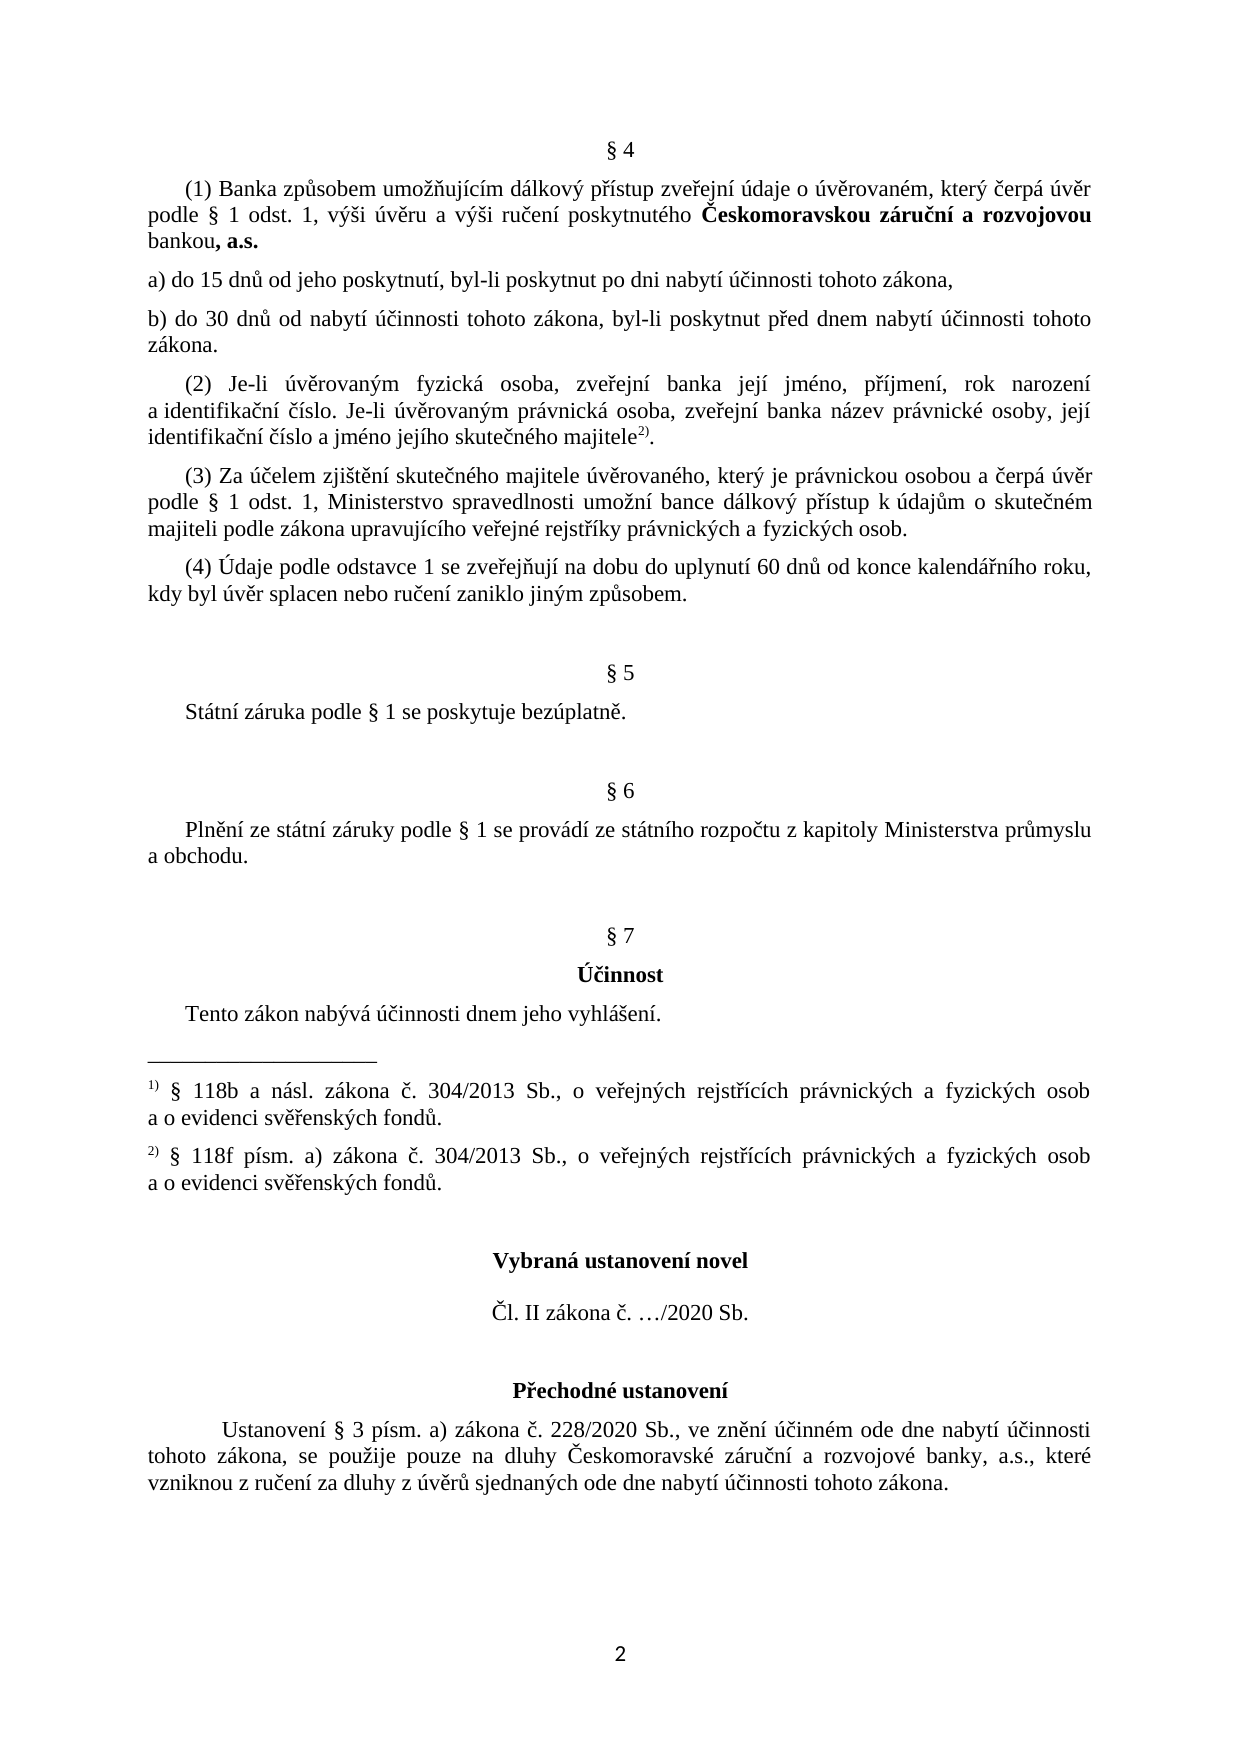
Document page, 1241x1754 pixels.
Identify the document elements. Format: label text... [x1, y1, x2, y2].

text Státní záruka podle § 1 se poskytuje bezúplatně. [148, 698, 1092, 724]
text Plnění ze státní záruky podle § 1 se provádí ze státního rozpočtu z kapitoly Ministerstva průmyslu a obchodu. [148, 816, 1092, 869]
text ____________________ [148, 1038, 1092, 1065]
text § 4 [148, 136, 1092, 162]
text (3) Za účelem zjištění skutečného majitele úvěrovaného, který je právnickou osobou a čerpá úvěr podle § 1 odst. 1, Ministerstvo spravedlnosti umožní bance dálkový přístup k údajům o skutečném majiteli podle zákona upravujícího veřejné rejstříky právnických a fyzických osob. [148, 462, 1092, 541]
text 1) § 118b a násl. zákona č. 304/2013 Sb., o veřejných rejstřících právnických a fyzických osob a o evidenci svěřenských fondů. [148, 1077, 1092, 1130]
text a) do 15 dnů od jeho poskytnutí, byl-li poskytnut po dni nabytí účinnosti tohoto zákona, [148, 266, 1092, 293]
text (4) Údaje podle odstavce 1 se zveřejňují na dobu do uplynutí 60 dnů od konce kalendářního roku, kdy byl úvěr splacen nebo ručení zaniklo jiným způsobem. [148, 553, 1092, 606]
text Přechodné ustanovení [148, 1377, 1092, 1403]
text § 5 [148, 659, 1092, 686]
text b) do 30 dnů od nabytí účinnosti tohoto zákona, byl-li poskytnut před dnem nabytí účinnosti tohoto zákona. [148, 305, 1092, 358]
text Tento zákon nabývá účinnosti dnem jeho vyhlášení. [148, 1000, 1092, 1026]
text 2) § 118f písm. a) zákona č. 304/2013 Sb., o veřejných rejstřících právnických a fyzických osob a o evidenci svěřenských fondů. [148, 1143, 1092, 1195]
text § 7 [148, 922, 1092, 948]
text Účinnost [148, 961, 1092, 987]
text (2) Je-li úvěrovaným fyzická osoba, zveřejní banka její jméno, příjmení, rok narození a identifikační číslo. Je-li úvěrovaným právnická osoba, zveřejní banka název právnické osoby, její identifikační číslo a jméno jejího skutečného majitele2). [148, 370, 1092, 449]
text Ustanovení § 3 písm. a) zákona č. 228/2020 Sb., ve znění účinném ode dne nabytí účinnosti tohoto zákona, se použije pouze na dluhy Českomoravské záruční a rozvojové banky, a.s., které vzniknou z ručení za dluhy z úvěrů sjednaných ode dne nabytí účinnosti tohoto zákona. [148, 1416, 1092, 1495]
text Vybraná ustanovení novel [148, 1247, 1092, 1273]
text § 6 [148, 777, 1092, 804]
text Čl. II zákona č. …/2020 Sb. [148, 1299, 1092, 1326]
text (1) Banka způsobem umožňujícím dálkový přístup zveřejní údaje o úvěrovaném, který čerpá úvěr podle § 1 odst. 1, výši úvěru a výši ručení poskytnutého Českomoravskou záruční a rozvojovou bankou, a.s. [148, 175, 1092, 254]
